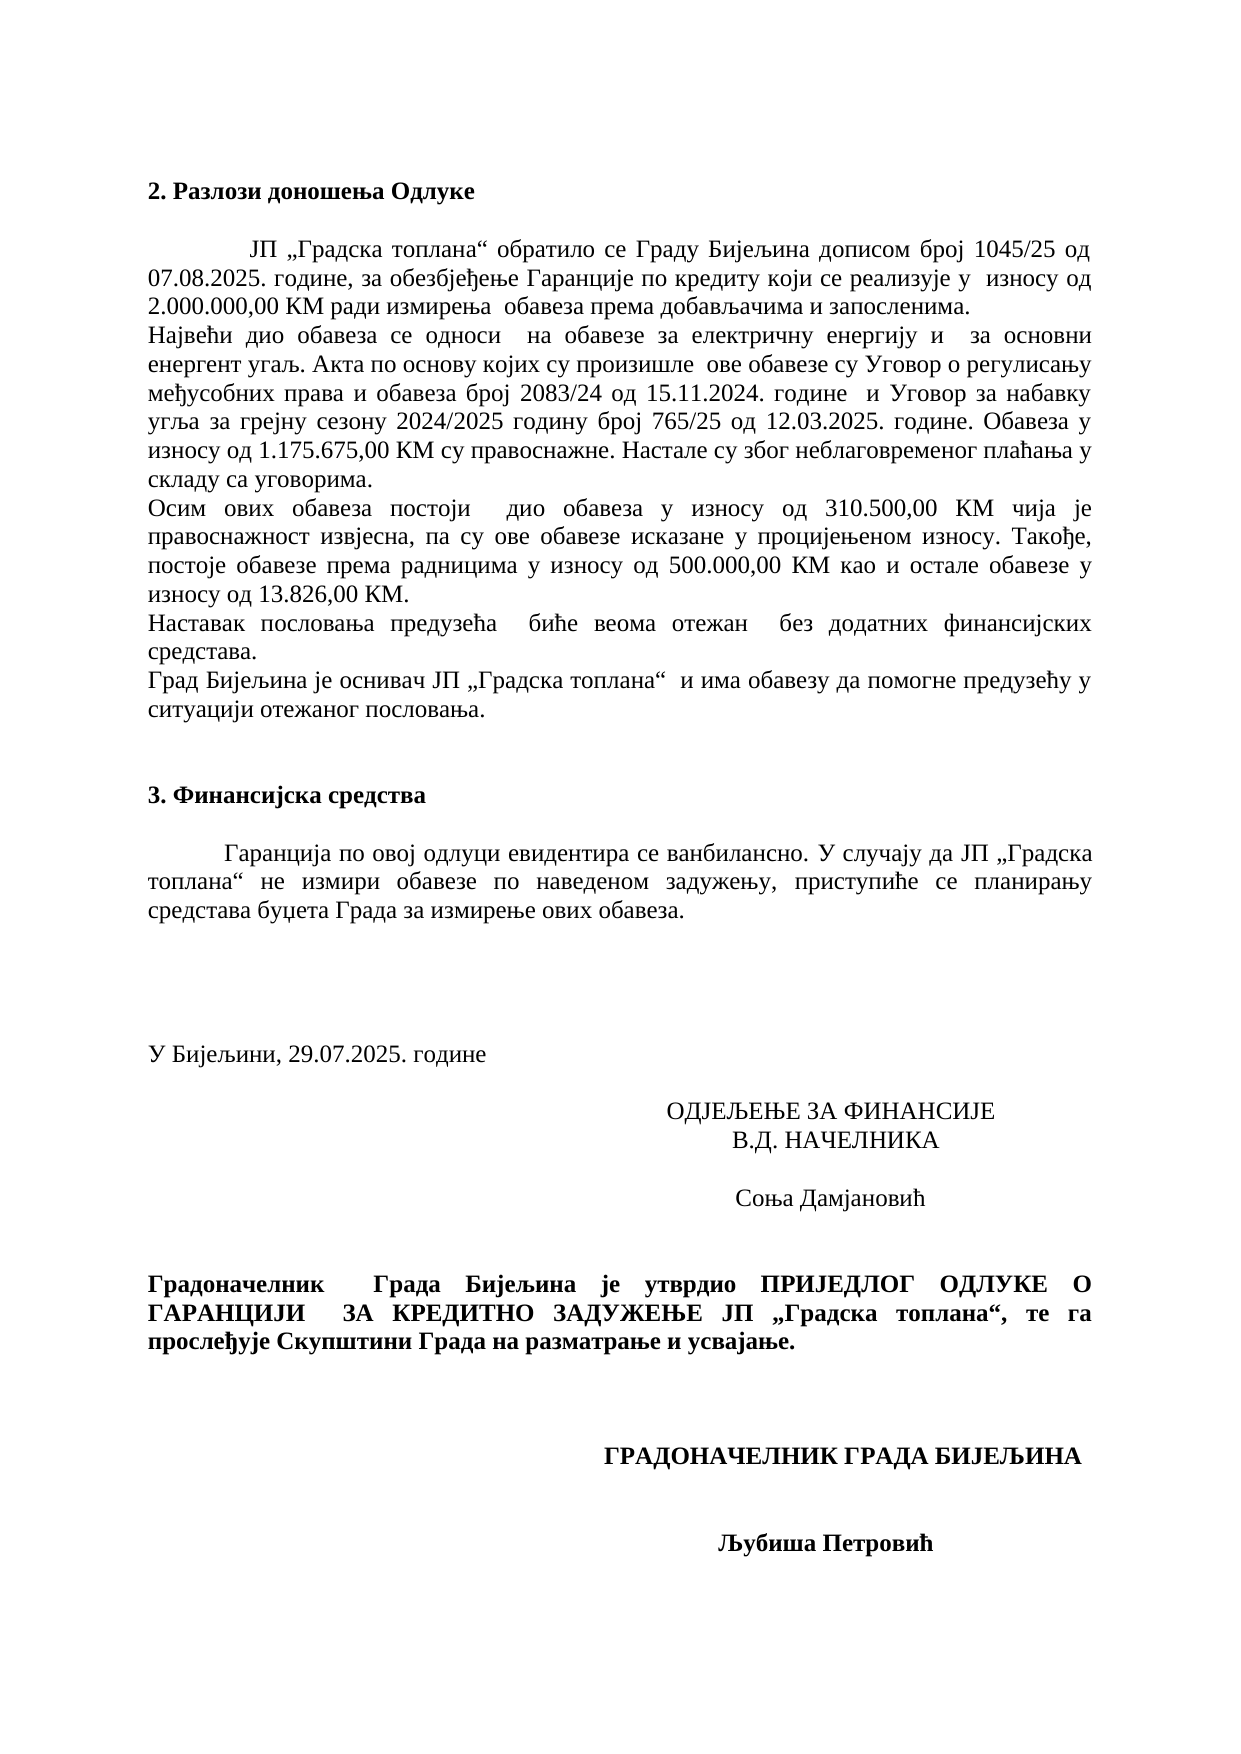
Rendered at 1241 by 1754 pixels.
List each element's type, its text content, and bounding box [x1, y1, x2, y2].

text ОДЈЕЉЕЊЕ ЗА ФИНАНСИЈЕ [148, 1096, 1093, 1125]
text ГРАДОНАЧЕЛНИК ГРАДА БИЈЕЉИНА [148, 1441, 1093, 1470]
text 2. Разлози доношења Одлуке [148, 176, 1093, 205]
text В.Д. НАЧЕЛНИКА [148, 1125, 1093, 1154]
text Градоначелник Града Бијељина је утврдио ПРИЈЕДЛОГ ОДЛУКЕ О ГАРАНЦИЈИ ЗА КРЕДИТНО ЗАДУЖЕЊЕ ЈП „Градска топлана“, те га прослеђује Скупштини Града на разматрање и усвајање. [148, 1269, 1093, 1355]
text 3. Финансијска средства [148, 780, 1093, 809]
text Највећи дио обавеза се односи на обавезе за електричну енергију и за основни енергент угаљ. Акта по основу којих су произишле ове обавезе су Уговор о регулисању међусобних права и обавеза број 2083/24 од 15.11.2024. године и Уговор за набавку угља за грејну сезону 2024/2025 годину број 765/25 од 12.03.2025. године. Обавеза у износу од 1.175.675,00 КМ су правоснажне. Настале су због неблаговременог плаћања у складу са уговорима. [148, 320, 1093, 493]
text Град Бијељина је оснивач ЈП „Градска топлана“ и има обавезу да помогне предузећу у ситуацији отежаног пословања. [148, 665, 1093, 723]
text ЈП „Градска топлана“ обратило се Граду Бијељина дописом број 1045/25 од 07.08.2025. године, за обезбјеђење Гаранције по кредиту који се реализује у износу од 2.000.000,00 КМ ради измирења обавеза према добављачима и запосленима. [148, 234, 1093, 320]
text Наставак пословања предузећа биће веома отежан без додатних финансијских средстава. [148, 608, 1093, 665]
text Љубиша Петровић [148, 1528, 1093, 1556]
text Соња Дамјановић [148, 1183, 1093, 1211]
text Осим ових обавеза постоји дио обавеза у износу од 310.500,00 КМ чија је правоснажност извјесна, па су ове обавезе исказане у процијењеном износу. Такође, постоје обавезе према радницима у износу од 500.000,00 КМ као и остале обавезе у износу од 13.826,00 КМ. [148, 493, 1093, 608]
text Гаранција по овој одлуци евидентира се ванбилансно. У случају да ЈП „Градска топлана“ не измири обавезе по наведеном задужењу, приступиће се планирању средстава буџета Града за измирење ових обавеза. [148, 838, 1093, 924]
text У Бијељини, 29.07.2025. године [148, 1039, 1093, 1068]
